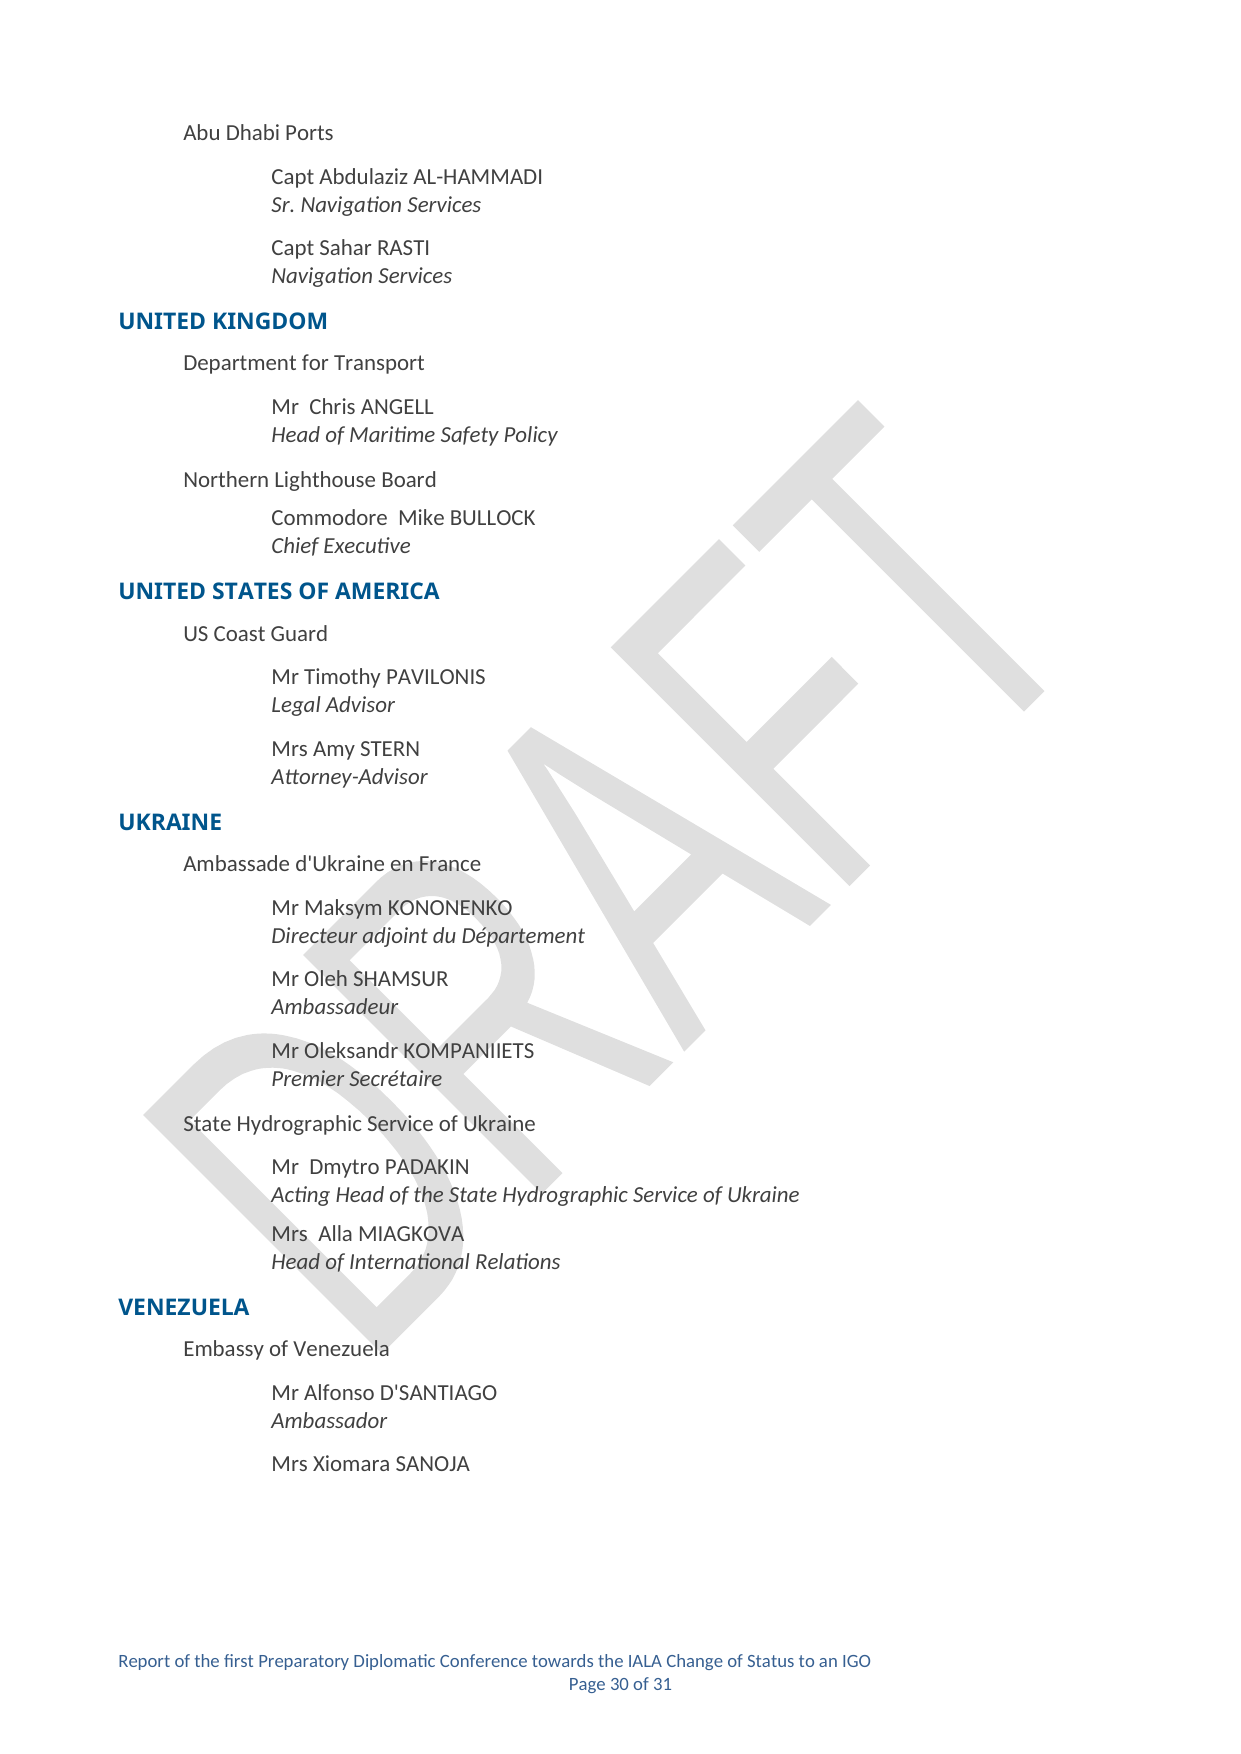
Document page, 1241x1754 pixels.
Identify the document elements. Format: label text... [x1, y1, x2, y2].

text Mrs Xiomara SANOJA [118, 1449, 1122, 1477]
text Mr Oleh SHAMSUR [118, 964, 1122, 992]
text Mr Chris ANGELL [118, 392, 1122, 420]
text Ambassador [118, 1406, 1122, 1434]
text Ambassade d'Ukraine en France [118, 849, 1122, 877]
text Navigation Services [118, 261, 1122, 289]
text Capt Sahar RASTI [118, 233, 1122, 261]
text State Hydrographic Service of Ukraine [118, 1109, 1122, 1137]
text Attorney-Advisor [118, 762, 1122, 790]
text Mr Timothy PAVILONIS [118, 662, 1122, 690]
text Head of Maritime Safety Policy [118, 420, 1122, 448]
text UKRAINE [118, 806, 1122, 837]
text Northern Lighthouse Board [118, 465, 1122, 493]
text Mrs Amy STERN [118, 734, 1122, 762]
text Mrs Alla MIAGKOVA [118, 1219, 1122, 1247]
text Embassy of Venezuela [118, 1334, 1122, 1362]
text Mr Dmytro PADAKIN [118, 1152, 1122, 1181]
text VENEZUELA [118, 1291, 1122, 1322]
text UNITED KINGDOM [118, 305, 1122, 336]
text Mr Alfonso D'SANTIAGO [118, 1378, 1122, 1406]
text Legal Advisor [118, 690, 1122, 718]
text Department for Transport [118, 348, 1122, 377]
text Commodore Mike BULLOCK [118, 503, 1122, 532]
text Ambassadeur [118, 992, 1122, 1020]
text Sr. Navigation Services [118, 190, 1122, 218]
text Head of International Relations [118, 1247, 1122, 1275]
text Acting Head of the State Hydrographic Service of Ukraine [118, 1181, 1122, 1208]
text US Coast Guard [118, 619, 1122, 647]
text Directeur adjoint du Département [118, 921, 1122, 949]
text Abu Dhabi Ports [118, 118, 1122, 146]
text Premier Secrétaire [118, 1064, 1122, 1092]
text Mr Oleksandr KOMPANIIETS [118, 1036, 1122, 1064]
text Capt Abdulaziz AL-HAMMADI [118, 162, 1122, 190]
text Chief Executive [118, 532, 1122, 559]
text UNITED STATES OF AMERICA [118, 575, 1122, 606]
text Mr Maksym KONONENKO [118, 893, 1122, 921]
